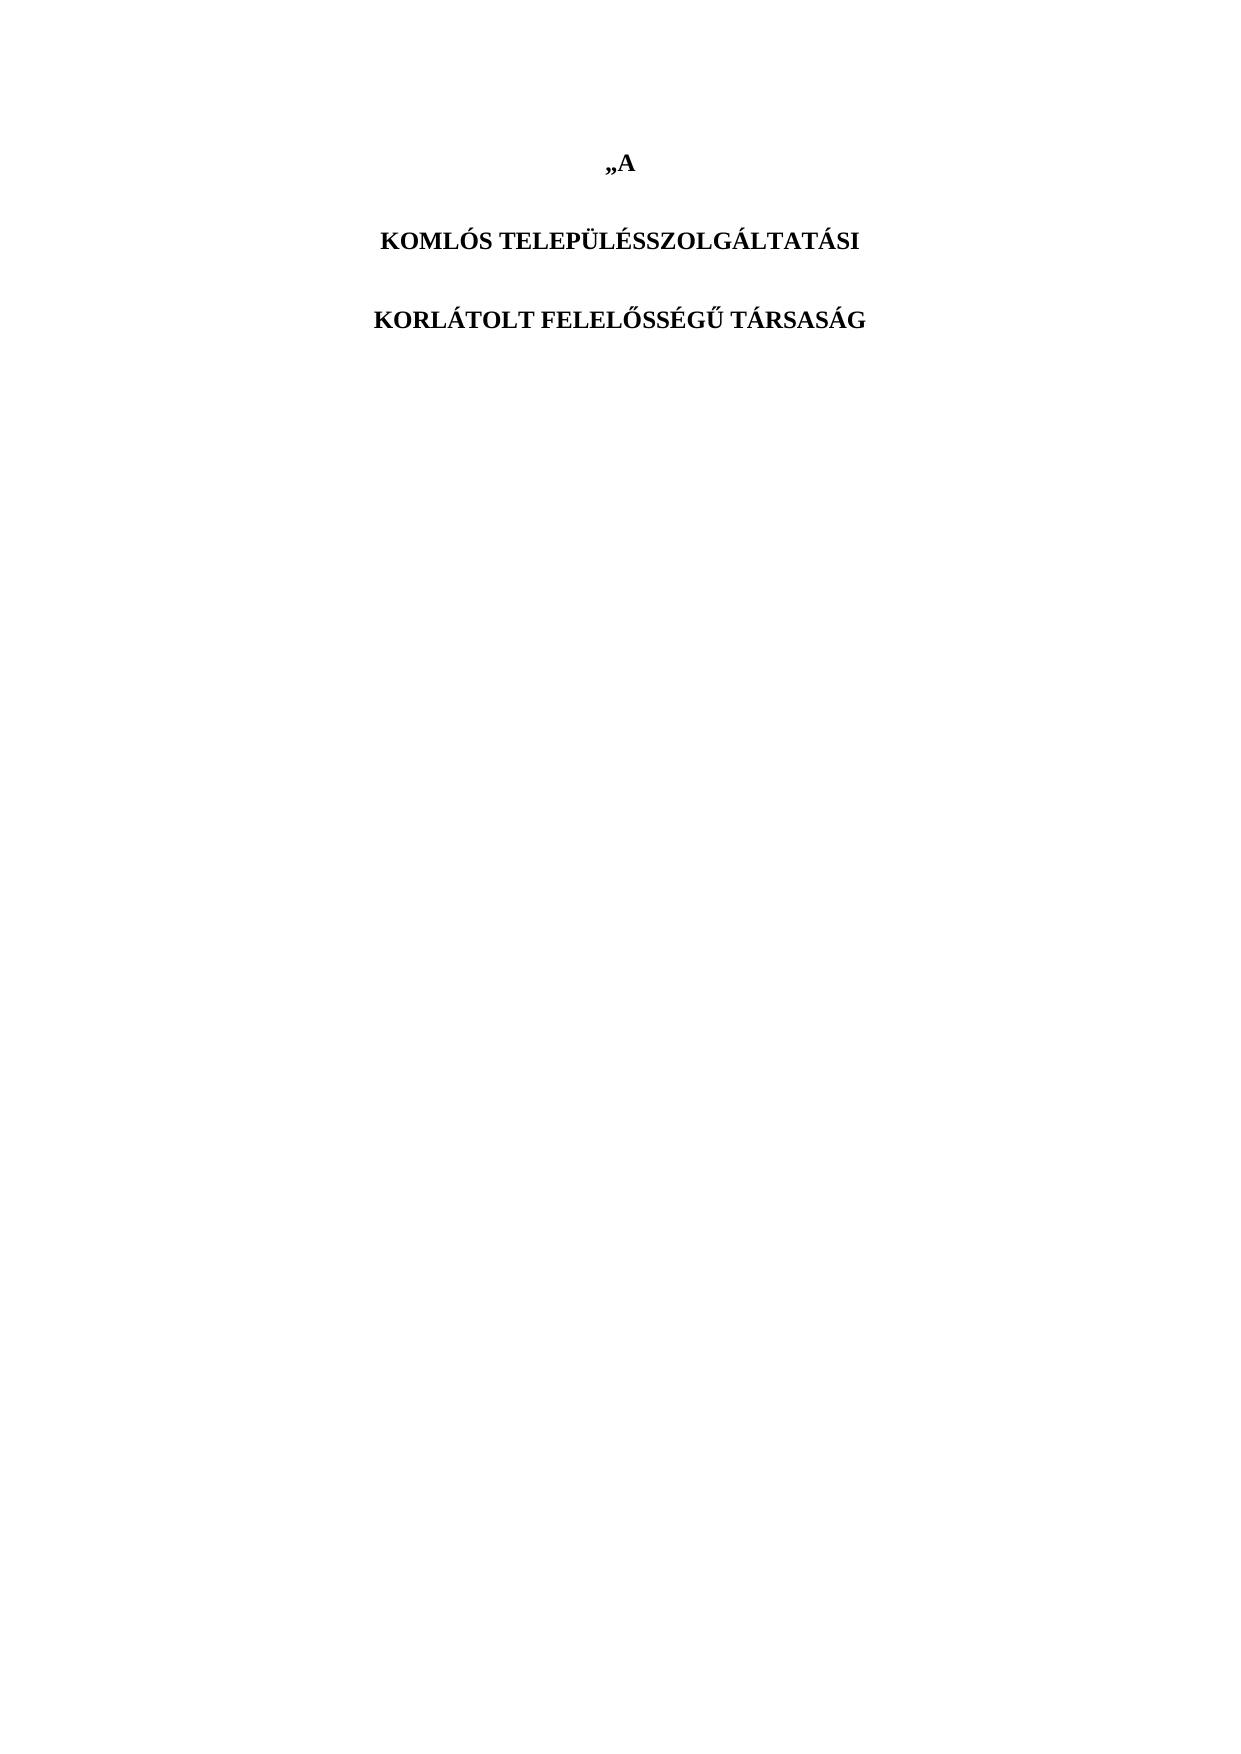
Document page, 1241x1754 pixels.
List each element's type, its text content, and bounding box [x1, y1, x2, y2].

text KORLÁTOLT FELELŐSSÉGŰ TÁRSASÁG [148, 305, 1093, 334]
text KOMLÓS TELEPÜLÉSSZOLGÁLTATÁSI [148, 226, 1093, 255]
text „A [148, 148, 1093, 176]
